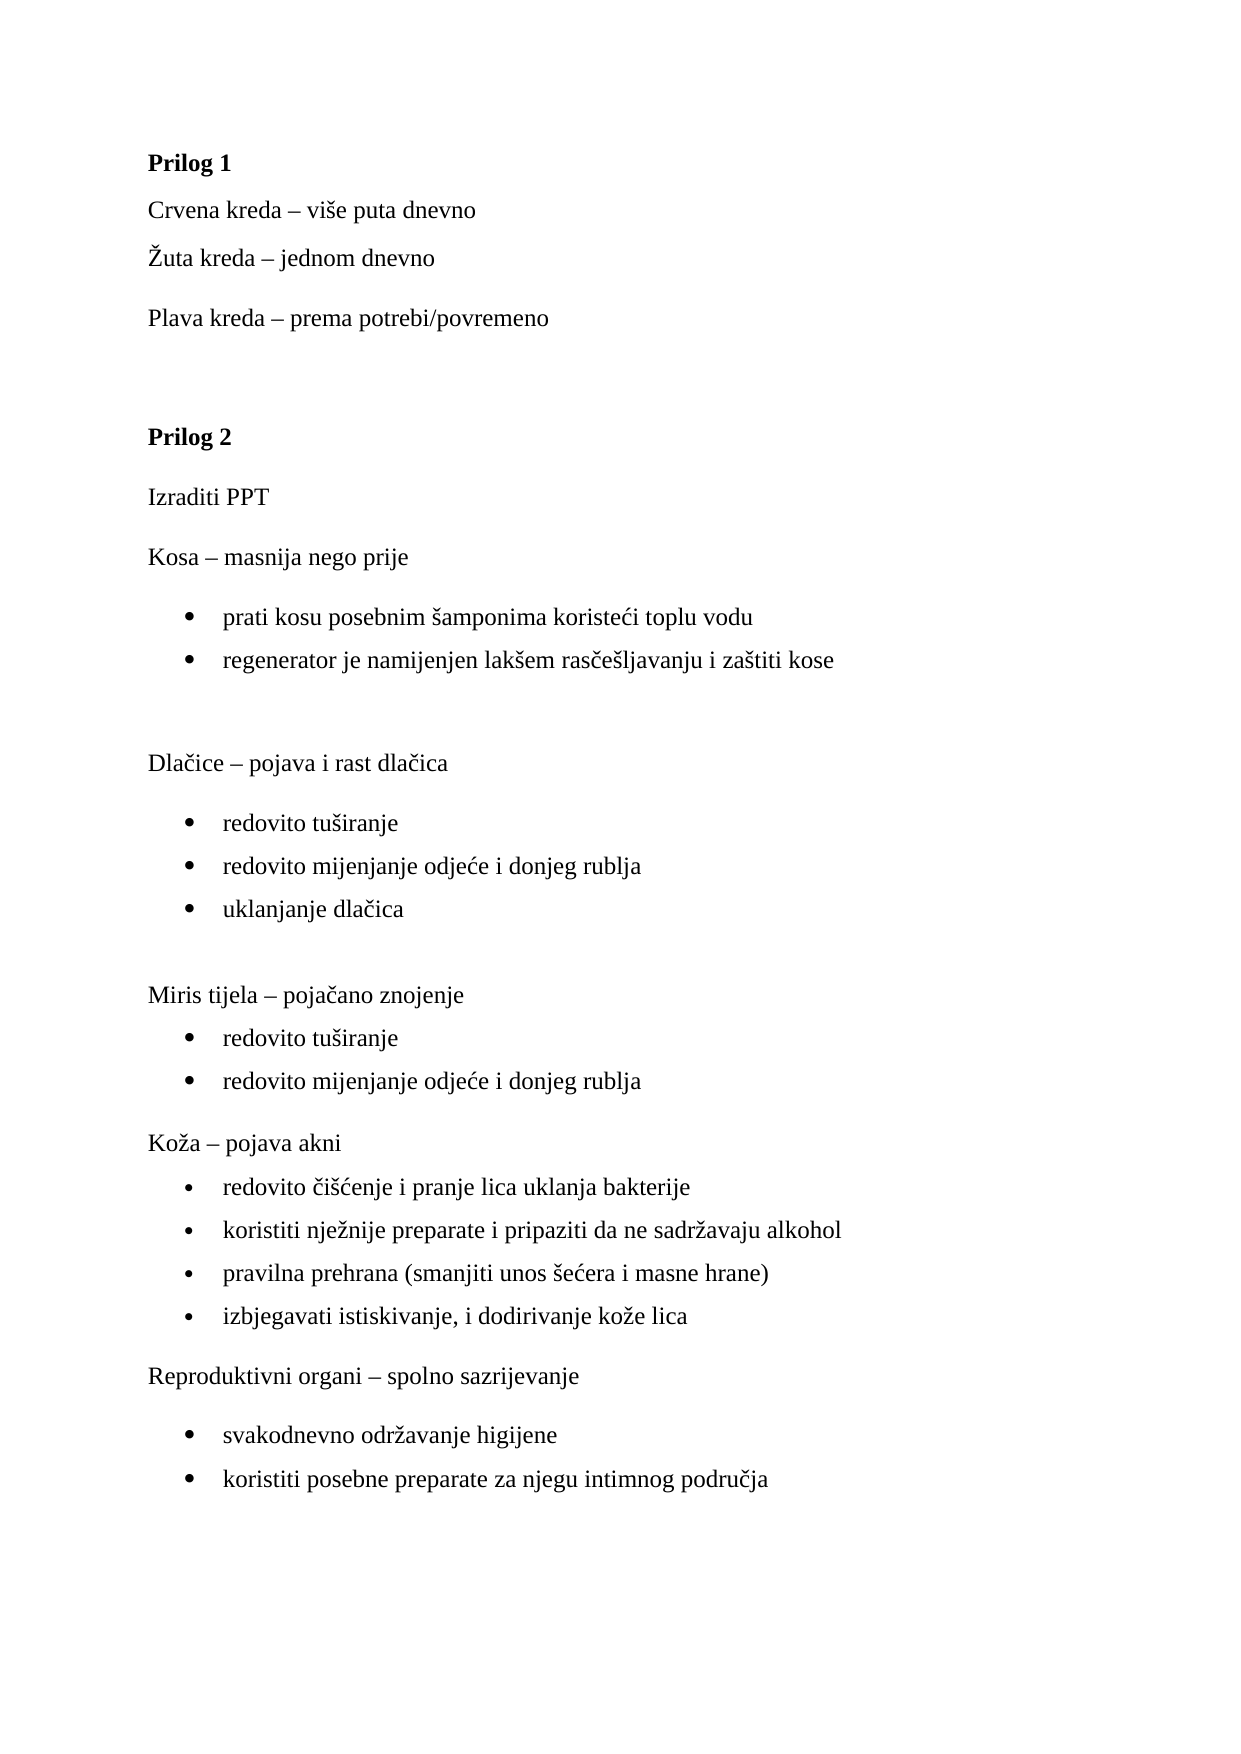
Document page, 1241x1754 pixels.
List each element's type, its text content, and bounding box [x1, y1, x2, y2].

list pravilna prehrana (smanjiti unos šećera i masne hrane) [185, 1258, 1093, 1287]
list redovito čišćenje i pranje lica uklanja bakterije [185, 1172, 1093, 1200]
list redovito tuširanje [185, 1023, 1093, 1052]
text Reproduktivni organi – spolno sazrijevanje [148, 1361, 1093, 1389]
list Koža – pojava akni [148, 1128, 1093, 1157]
text Prilog 1 [148, 148, 1093, 176]
list redovito mijenjanje odjeće i donjeg rublja [185, 851, 1093, 879]
list prati kosu posebnim šamponima koristeći toplu vodu [185, 602, 1093, 631]
list Miris tijela – pojačano znojenje [148, 980, 1093, 1009]
text Žuta kreda – jednom dnevno [148, 243, 1093, 272]
list koristiti nježnije preparate i pripaziti da ne sadržavaju alkohol [185, 1215, 1093, 1243]
text Prilog 2 [148, 422, 1093, 451]
list redovito tuširanje [185, 808, 1093, 836]
list regenerator je namijenjen lakšem rasčešljavanju i zaštiti kose [185, 645, 1093, 674]
text Plava kreda – prema potrebi/povremeno [148, 303, 1093, 332]
text Kosa – masnija nego prije [148, 542, 1093, 571]
text Crvena kreda – više puta dnevno [148, 195, 1093, 224]
list koristiti posebne preparate za njegu intimnog područja [185, 1464, 1093, 1492]
list svakodnevno održavanje higijene [185, 1421, 1093, 1449]
list izbjegavati istiskivanje, i dodirivanje kože lica [185, 1301, 1093, 1330]
list uklanjanje dlačica [185, 894, 1093, 923]
list redovito mijenjanje odjeće i donjeg rublja [185, 1066, 1093, 1095]
text Dlačice – pojava i rast dlačica [148, 748, 1093, 777]
text Izraditi PPT [148, 482, 1093, 511]
